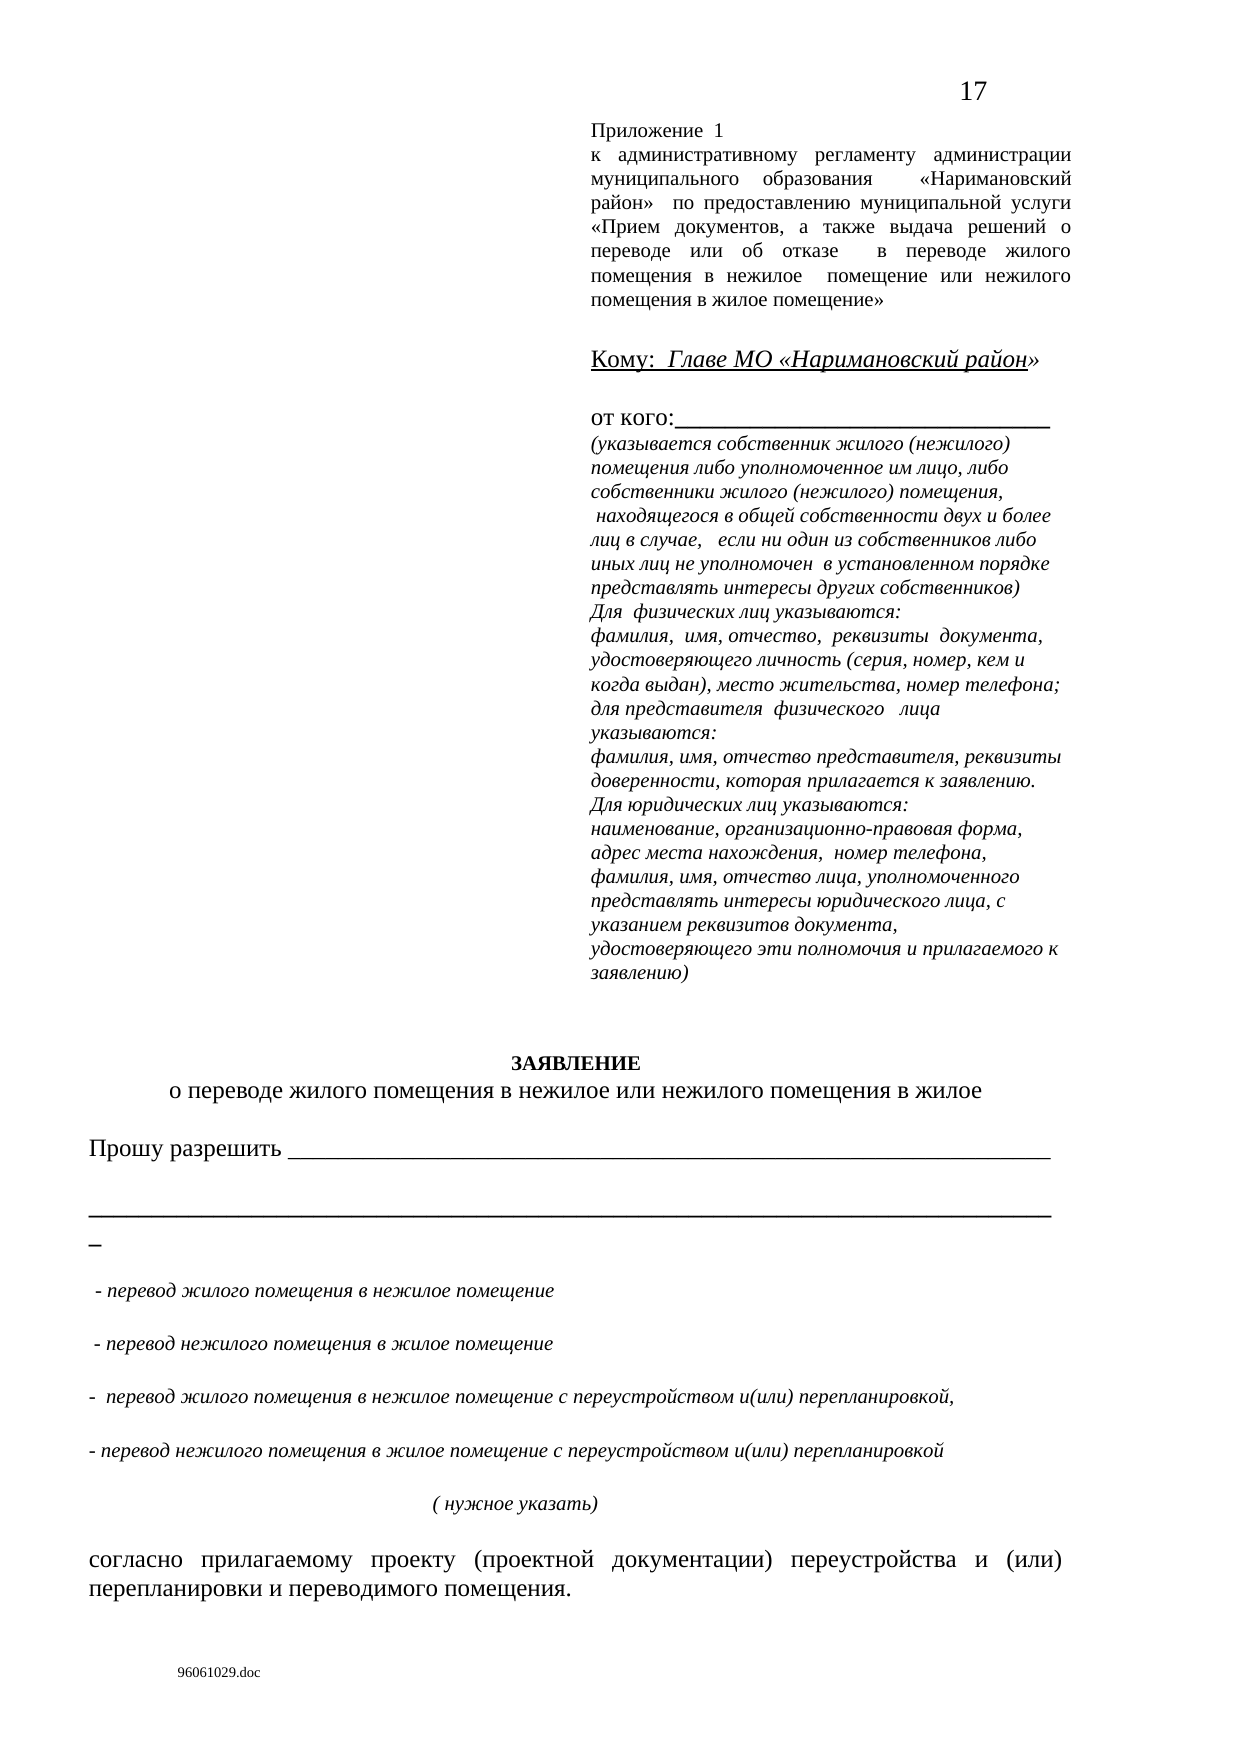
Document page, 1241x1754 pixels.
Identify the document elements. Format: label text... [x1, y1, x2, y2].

text Приложение 1 [591, 118, 1071, 142]
text ______________________________________________________________________________ [88, 1191, 1063, 1249]
text адрес места нахождения, номер телефона, [591, 840, 1063, 864]
text для представителя физического лица указываются: [591, 696, 1063, 744]
text - перевод жилого помещения в нежилое помещение с переустройством и(или) перепланировкой, [88, 1384, 1063, 1408]
text фамилия, имя, отчество представителя, реквизиты доверенности, которая прилагается к заявлению. [591, 744, 1063, 792]
text - перевод жилого помещения в нежилое помещение [88, 1278, 1063, 1302]
text Прошу разрешить _____________________________________________________________ [88, 1133, 1063, 1162]
text находящегося в общей собственности двух и более лиц в случае, если ни один из собственников либо иных лиц не уполномочен в установленном порядке представлять интересы других собственников) [591, 503, 1063, 599]
text - перевод нежилого помещения в жилое помещение с переустройством и(или) перепланировкой [88, 1438, 1063, 1462]
text наименование, организационно-правовая форма, [591, 816, 1063, 840]
text удостоверяющего эти полномочия и прилагаемого к заявлению) [591, 936, 1063, 984]
text Для физических лиц указываются: [591, 599, 1063, 623]
text к административному регламенту администрации муниципального образования «Наримановский район» по предоставлению муниципальной услуги «Прием документов, а также выдача решений о переводе или об отказе в переводе жилого помещения в нежилое помещение или нежилого помещения в жилое помещение» [591, 142, 1071, 311]
text от кого:______________________________ [591, 402, 1063, 431]
text фамилия, имя, отчество лица, уполномоченного представлять интересы юридического лица, с указанием реквизитов документа, [591, 864, 1063, 936]
text (указывается собственник жилого (нежилого) помещения либо уполномоченное им лицо, либо собственники жилого (нежилого) помещения, [591, 431, 1063, 503]
text - перевод нежилого помещения в жилое помещение [88, 1331, 1063, 1355]
text Заявление о переводе жилого помещения в нежилое или нежилого помещения в жилое [88, 1051, 1063, 1104]
text удостоверяющего личность (серия, номер, кем и когда выдан), место жительства, номер телефона; [591, 647, 1063, 696]
text ( нужное указать) [88, 1491, 1063, 1515]
text фамилия, имя, отчество, реквизиты документа, [591, 623, 1063, 647]
text Для юридических лиц указываются: [591, 792, 1063, 816]
text согласно прилагаемому проекту (проектной документации) переустройства и (или) перепланировки и переводимого помещения. [88, 1544, 1063, 1602]
text Кому: Главе МО «Наримановский район» [591, 344, 1063, 373]
